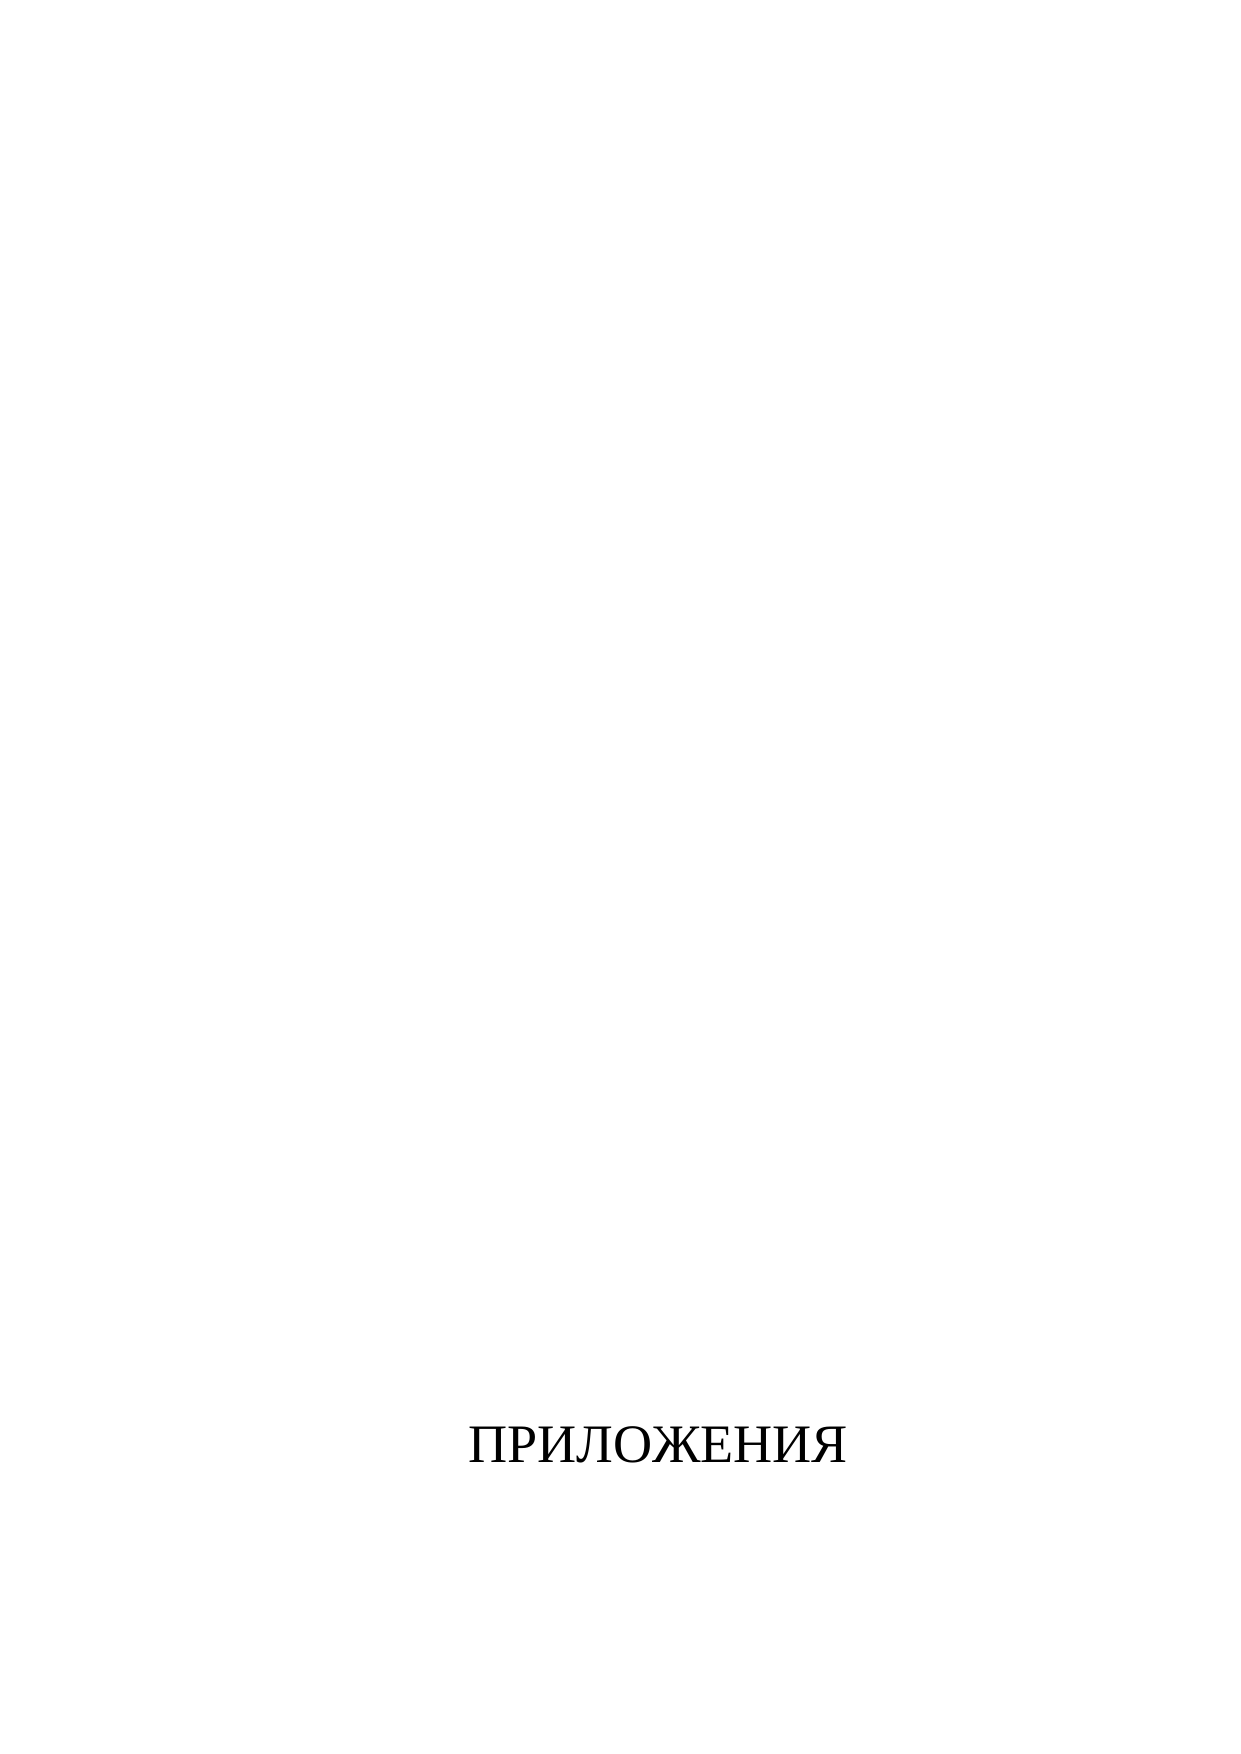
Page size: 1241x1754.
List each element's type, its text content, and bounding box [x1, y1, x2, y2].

text ПРИЛОЖЕНИЯ [164, 1412, 1152, 1474]
